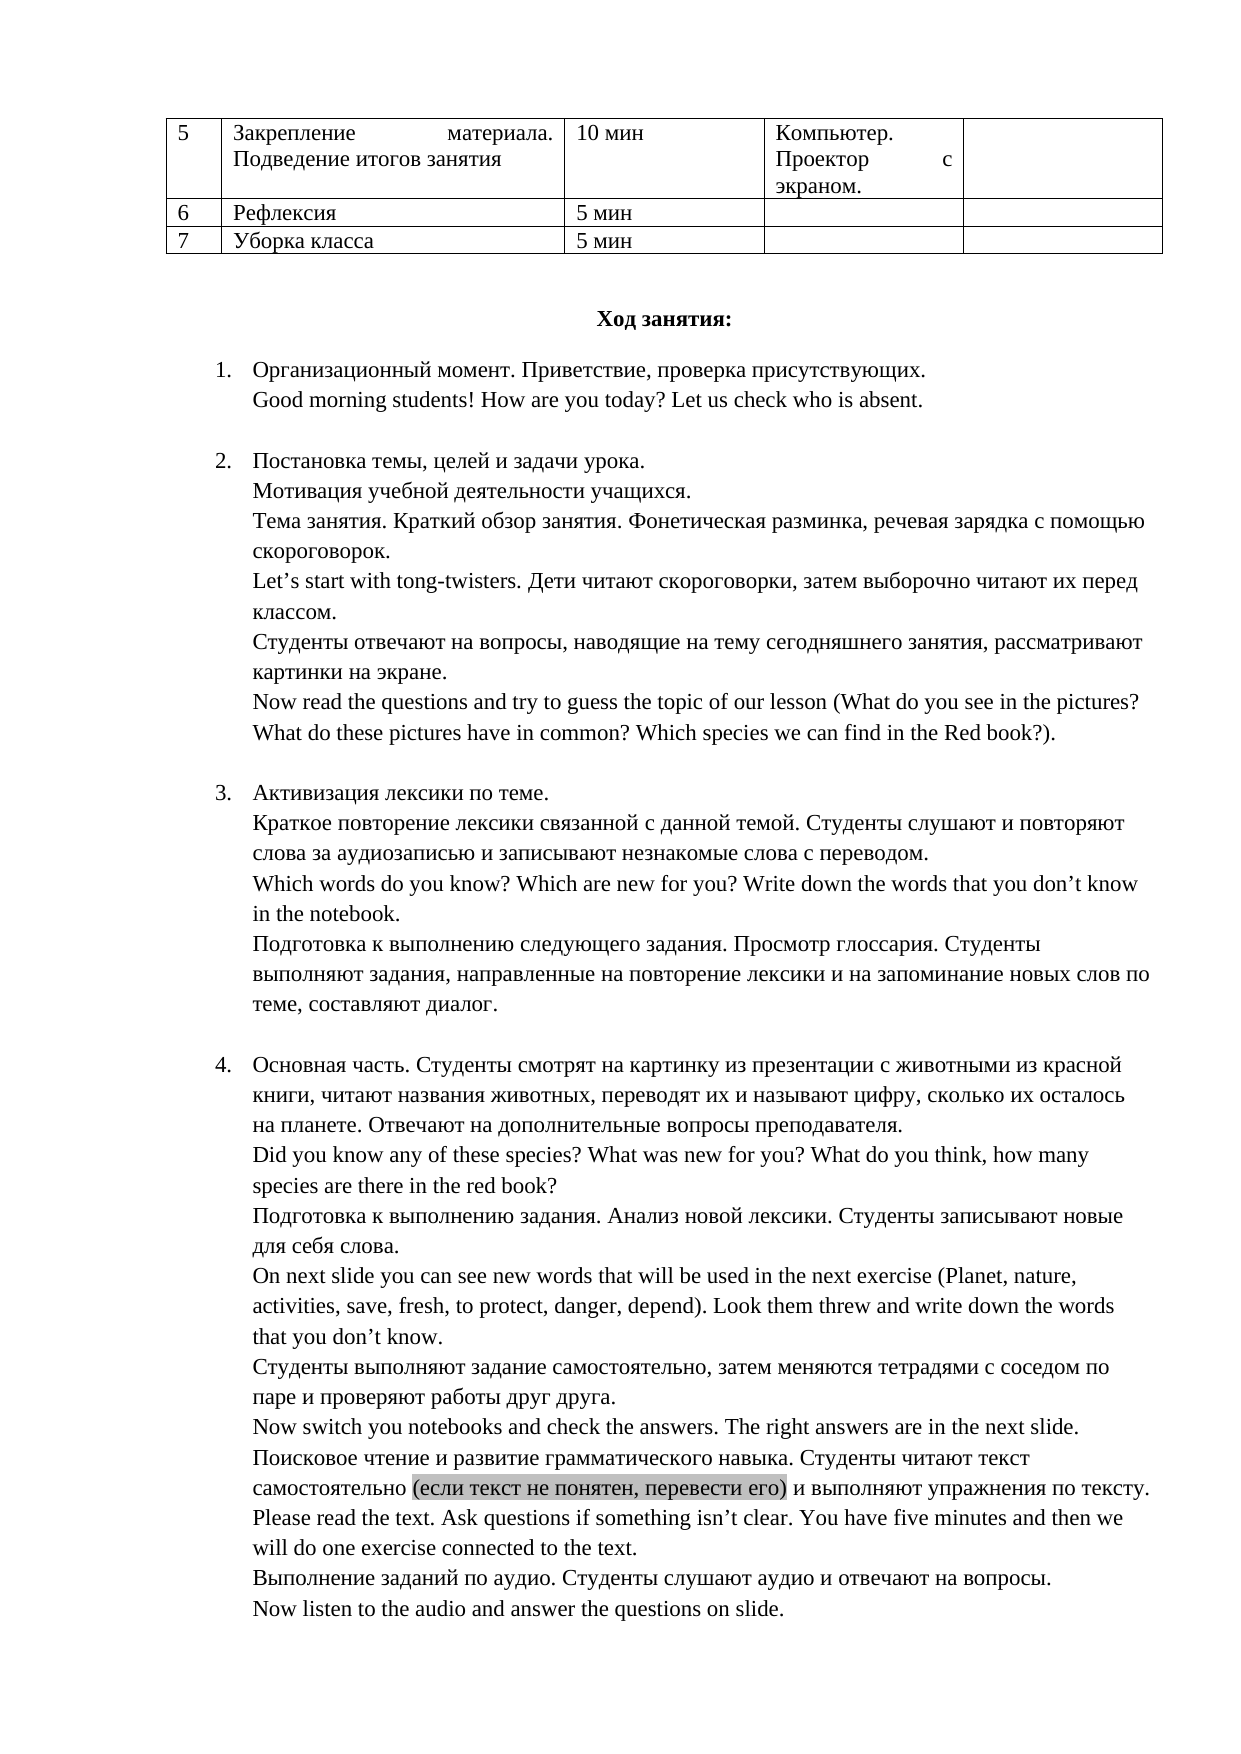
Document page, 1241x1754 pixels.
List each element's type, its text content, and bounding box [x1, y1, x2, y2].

table_cell Компьютер. Проектор с экраном. [765, 119, 963, 198]
list Организационный момент. Приветствие, проверка присутствующих. [215, 356, 1152, 382]
list Which words do you know? Which are new for you? Write down the words that you don’t know in the notebook. [252, 870, 1152, 926]
table_cell 10 мин [565, 119, 764, 198]
list Please read the text. Ask questions if something isn’t clear. You have five minutes and then we will do one exercise connected to the text. [252, 1504, 1152, 1561]
table_cell 5 [167, 119, 221, 198]
table_cell [964, 119, 1162, 198]
list Активизация лексики по теме. [215, 779, 1152, 805]
table_cell [964, 227, 1162, 253]
list Подготовка к выполнению задания. Анализ новой лексики. Студенты записывают новые для себя слова. [252, 1202, 1152, 1258]
table_cell [765, 199, 963, 226]
list What do these pictures have in common? Which species we can find in the Red book?). [252, 719, 1152, 745]
table_cell [964, 199, 1162, 226]
list Краткое повторение лексики связанной с данной темой. Студенты слушают и повторяют слова за аудиозаписью и записывают незнакомые слова с переводом. [252, 809, 1152, 866]
list Let’s start with tong-twisters. Дети читают скороговорки, затем выборочно читают их перед классом. [252, 568, 1152, 624]
table_cell Уборка класса [222, 227, 564, 253]
list On next slide you can see new words that will be used in the next exercise (Planet, nature, activities, save, fresh, to protect, danger, depend). Look them threw and write down the words that you don’t know. [252, 1262, 1152, 1349]
table_cell 5 мин [565, 199, 764, 226]
text Ход занятия: [177, 305, 1152, 331]
list Выполнение заданий по аудио. Студенты слушают аудио и отвечают на вопросы. [252, 1564, 1152, 1591]
list Подготовка к выполнению следующего задания. Просмотр глоссария. Студенты выполняют задания, направленные на повторение лексики и на запоминание новых слов по теме, составляют диалог. [252, 930, 1152, 1017]
list Студенты отвечают на вопросы, наводящие на тему сегодняшнего занятия, рассматривают картинки на экране. [252, 628, 1152, 684]
table_cell [765, 227, 963, 253]
list Now switch you notebooks and check the answers. The right answers are in the next slide. [252, 1413, 1152, 1440]
table_cell 6 [167, 199, 221, 226]
list Основная часть. Студенты смотрят на картинку из презентации с животными из красной книги, читают названия животных, переводят их и называют цифру, сколько их осталось на планете. Отвечают на дополнительные вопросы преподавателя. [215, 1051, 1152, 1138]
list Тема занятия. Краткий обзор занятия. Фонетическая разминка, речевая зарядка с помощью скороговорок. [252, 507, 1152, 564]
list Студенты выполняют задание самостоятельно, затем меняются тетрадями с соседом по паре и проверяют работы друг друга. [252, 1353, 1152, 1409]
list Постановка темы, целей и задачи урока. [215, 447, 1152, 473]
table_cell Рефлексия [222, 199, 564, 226]
list Did you know any of these species? What was new for you? What do you think, how many species are there in the red book? [252, 1142, 1152, 1198]
list Мотивация учебной деятельности учащихся. [252, 477, 1152, 503]
list Поисковое чтение и развитие грамматического навыка. Студенты читают текст самостоятельно (если текст не понятен, перевести его) и выполняют упражнения по тексту. [252, 1444, 1152, 1500]
table_cell Закрепление материала. Подведение итогов занятия [222, 119, 564, 198]
list Now read the questions and try to guess the topic of our lesson (What do you see in the pictures? [252, 688, 1152, 715]
list Now listen to the audio and answer the questions on slide. [252, 1595, 1152, 1621]
table_cell 7 [167, 227, 221, 253]
table_cell 5 мин [565, 227, 764, 253]
list Good morning students! How are you today? Let us check who is absent. [252, 386, 1152, 413]
